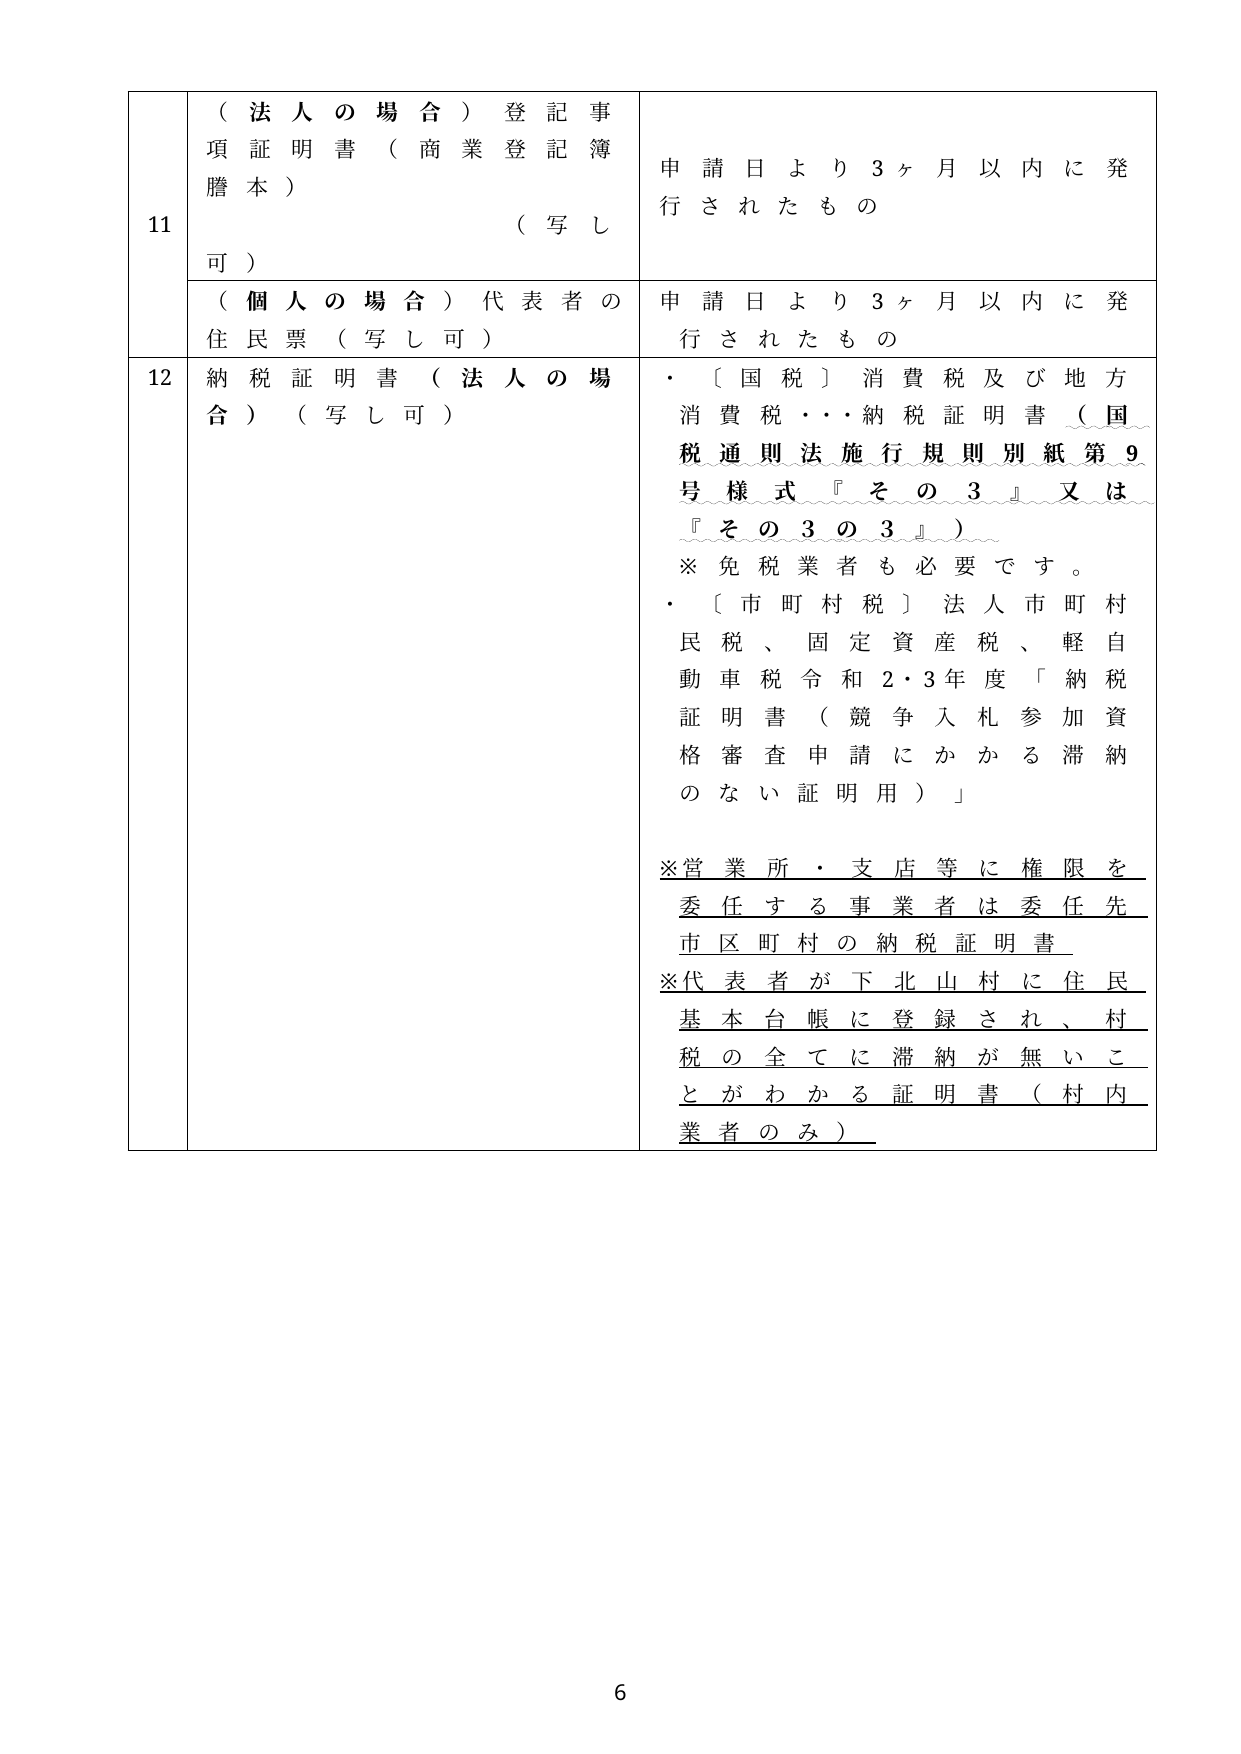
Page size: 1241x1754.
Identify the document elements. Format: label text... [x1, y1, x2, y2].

table_cell 11 [129, 92, 187, 357]
table_cell 申請日より3ヶ月以内に発行されたもの [640, 92, 1156, 280]
table_cell （法人の場合）登記事項証明書（商業登記簿謄本） （写し可） [188, 92, 639, 280]
table_cell 12 [129, 358, 187, 1150]
table_cell 納税証明書（法人の場合）（写し可） [188, 358, 639, 1150]
table_cell （個人の場合）代表者の住民票（写し可） [188, 281, 639, 357]
table_cell 申請日より3ヶ月以内に発行されたもの [640, 281, 1156, 357]
table_cell ・〔国税〕消費税及び地方消費税･･･納税証明書（国税通則法施行規則別紙第9号様式『その３』又は『その３の３』） 免税業者も必要です。 ・〔市町村税〕法人市町村民税、固定資産税、軽自動車税令和2･3年度「納税証明書（競争入札参加資格審査申請にかかる滞納のない証明用）」 ※営業所・支店等に権限を委任する事業者は委任先市区町村の納税証明書 ※代表者が下北山村に住民基本台帳に登録され、村税の全てに滞納が無いことがわかる証明書（村内業者のみ） [640, 358, 1156, 1150]
